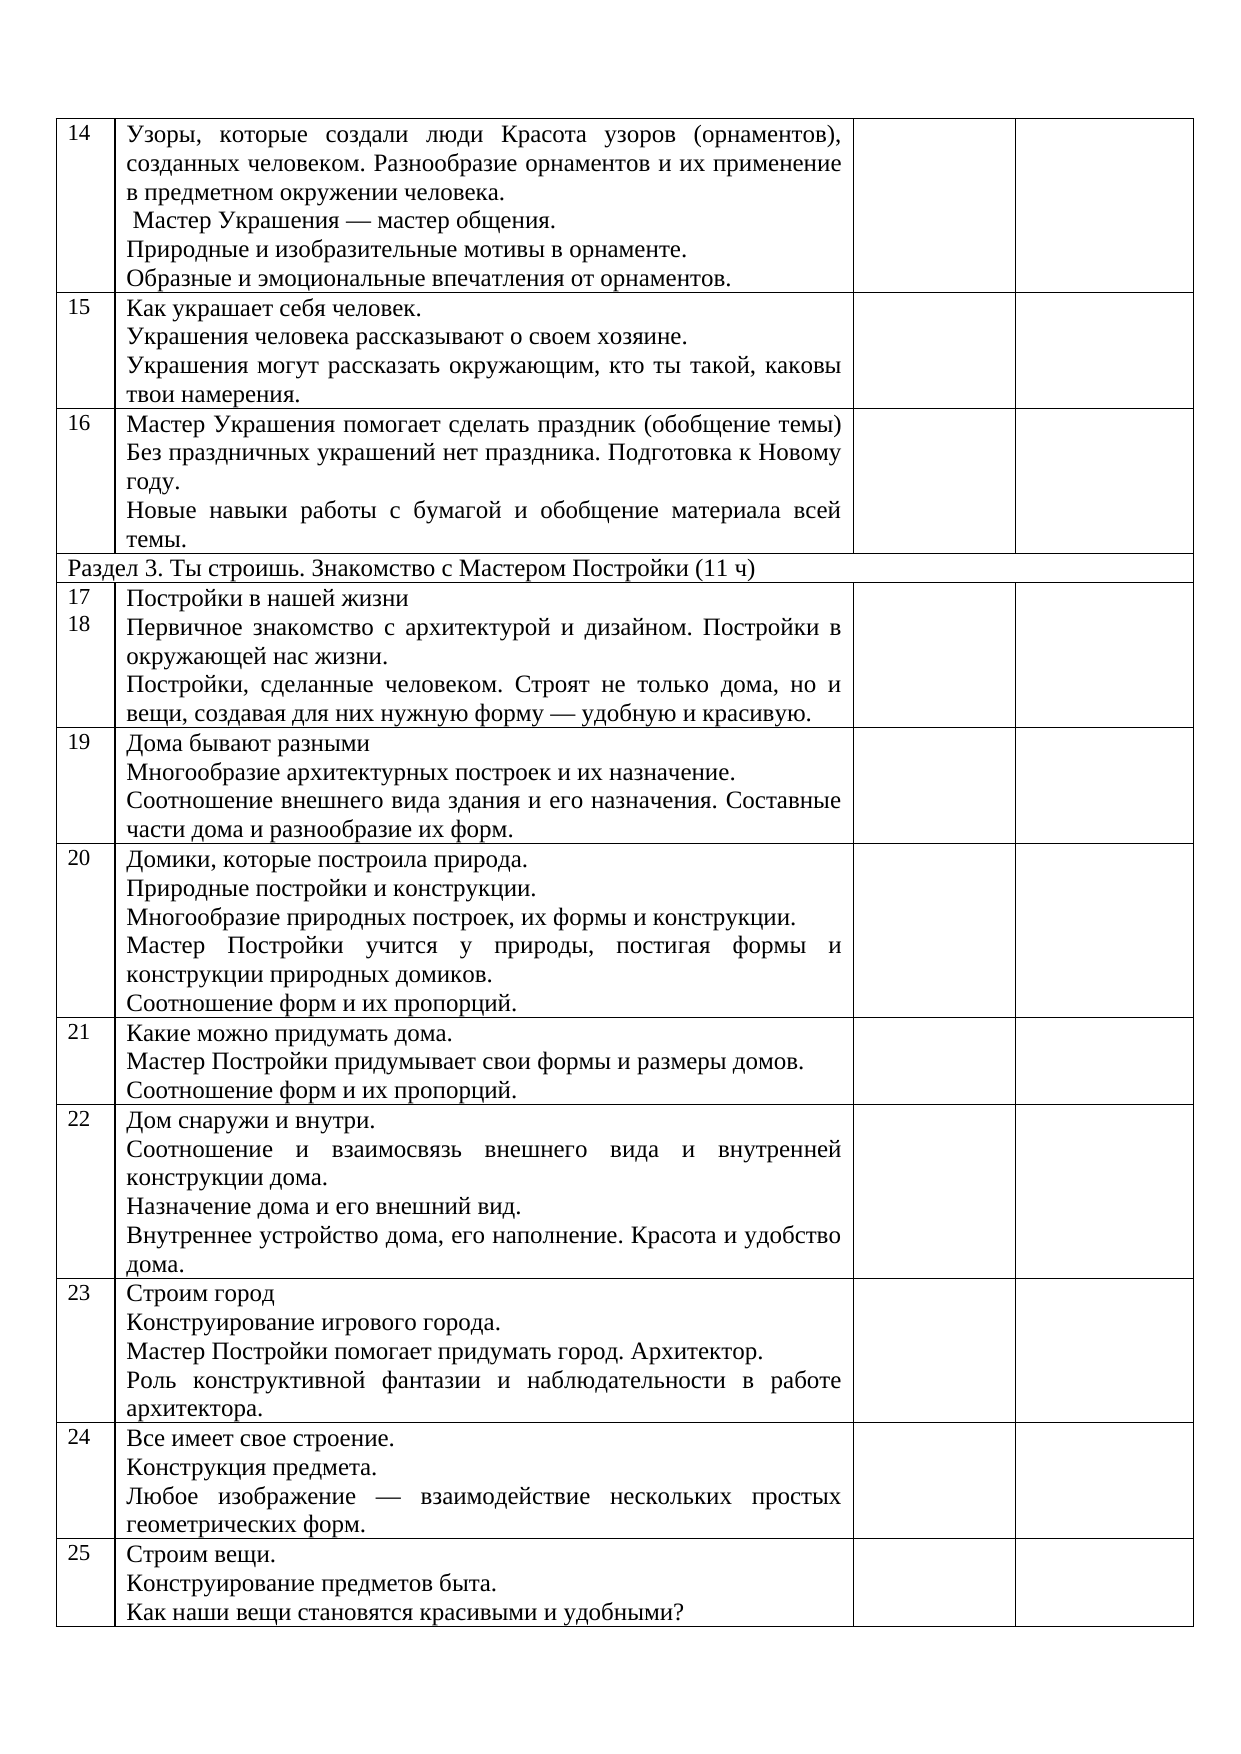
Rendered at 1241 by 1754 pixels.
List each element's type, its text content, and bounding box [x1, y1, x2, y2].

table_cell [1016, 1539, 1193, 1626]
table_cell 21 [57, 1018, 114, 1104]
table_cell [854, 583, 1015, 727]
table_cell Все имеет свое строение. Конструкция предмета. Любое изображение — взаимодействие нескольких простых геометрических форм. [116, 1423, 853, 1538]
table_cell Раздел 3. Ты строишь. Знакомство с Мастером Постройки (11 ч) [57, 554, 1193, 582]
table_cell Постройки в нашей жизни Первичное знакомство с архитектурой и дизайном. Постройки в окружающей нас жизни. Постройки, сделанные человеком. Строят не только дома, но и вещи, создавая для них нужную форму — удобную и красивую. [116, 583, 853, 727]
table_cell 24 [57, 1423, 114, 1538]
table_cell 15 [57, 293, 114, 408]
table_cell [854, 728, 1015, 843]
table_cell [854, 1539, 1015, 1626]
table_cell [1016, 409, 1193, 552]
table_cell [854, 1279, 1015, 1422]
table_cell 23 [57, 1279, 114, 1422]
table_cell 14 [57, 119, 114, 292]
table_cell [854, 844, 1015, 1017]
table_cell Как украшает себя человек. Украшения человека рассказывают о своем хозяине. Украшения могут рассказать окружающим, кто ты такой, каковы твои намерения. [116, 293, 853, 408]
table_cell [1016, 1018, 1193, 1104]
table_cell [854, 119, 1015, 292]
table_cell Дома бывают разными Многообразие архитектурных построек и их назначение. Соотношение внешнего вида здания и его назначения. Составные части дома и разнообразие их форм. [116, 728, 853, 843]
table_cell [1016, 728, 1193, 843]
table_cell Мастер Украшения помогает сделать праздник (обобщение темы) Без праздничных украшений нет праздника. Подготовка к Новому году. Новые навыки работы с бумагой и обобщение материала всей темы. [116, 409, 853, 552]
table_cell [854, 293, 1015, 408]
table_cell [1016, 583, 1193, 727]
table_cell [1016, 293, 1193, 408]
table_cell 17 18 [57, 583, 114, 727]
table_cell Какие можно придумать дома. Мастер Постройки придумывает свои формы и размеры домов. Соотношение форм и их пропорций. [116, 1018, 853, 1104]
table_cell Узоры, которые создали люди Красота узоров (орнаментов), созданных человеком. Разнообразие орнаментов и их применение в предметном окружении человека. Мастер Украшения — мастер общения. Природные и изобразительные мотивы в орнаменте. Образные и эмоциональные впечатления от орнаментов. [116, 119, 853, 292]
table_cell [1016, 1279, 1193, 1422]
table_cell [854, 1105, 1015, 1277]
table_cell [1016, 119, 1193, 292]
table_cell Дом снаружи и внутри. Соотношение и взаимосвязь внешнего вида и внутренней конструкции дома. Назначение дома и его внешний вид. Внутреннее устройство дома, его наполнение. Красота и удобство дома. [116, 1105, 853, 1277]
table_cell 22 [57, 1105, 114, 1277]
table_cell 20 [57, 844, 114, 1017]
table_cell 19 [57, 728, 114, 843]
table_cell Домики, которые построила природа. Природные постройки и конструкции. Многообразие природных построек, их формы и конструкции. Мастер Постройки учится у природы, постигая формы и конструкции природных домиков. Соотношение форм и их пропорций. [116, 844, 853, 1017]
table_cell Строим вещи. Конструирование предметов быта. Как наши вещи становятся красивыми и удобными? [116, 1539, 853, 1626]
table_cell 16 [57, 409, 114, 552]
table_cell [1016, 1423, 1193, 1538]
table_cell [854, 409, 1015, 552]
table_cell [1016, 1105, 1193, 1277]
table_cell [1016, 844, 1193, 1017]
table_cell 25 [57, 1539, 114, 1626]
table_cell Строим город Конструирование игрового города. Мастер Постройки помогает придумать город. Архитектор. Роль конструктивной фантазии и наблюдательности в работе архитектора. [116, 1279, 853, 1422]
table_cell [854, 1423, 1015, 1538]
table_cell [854, 1018, 1015, 1104]
